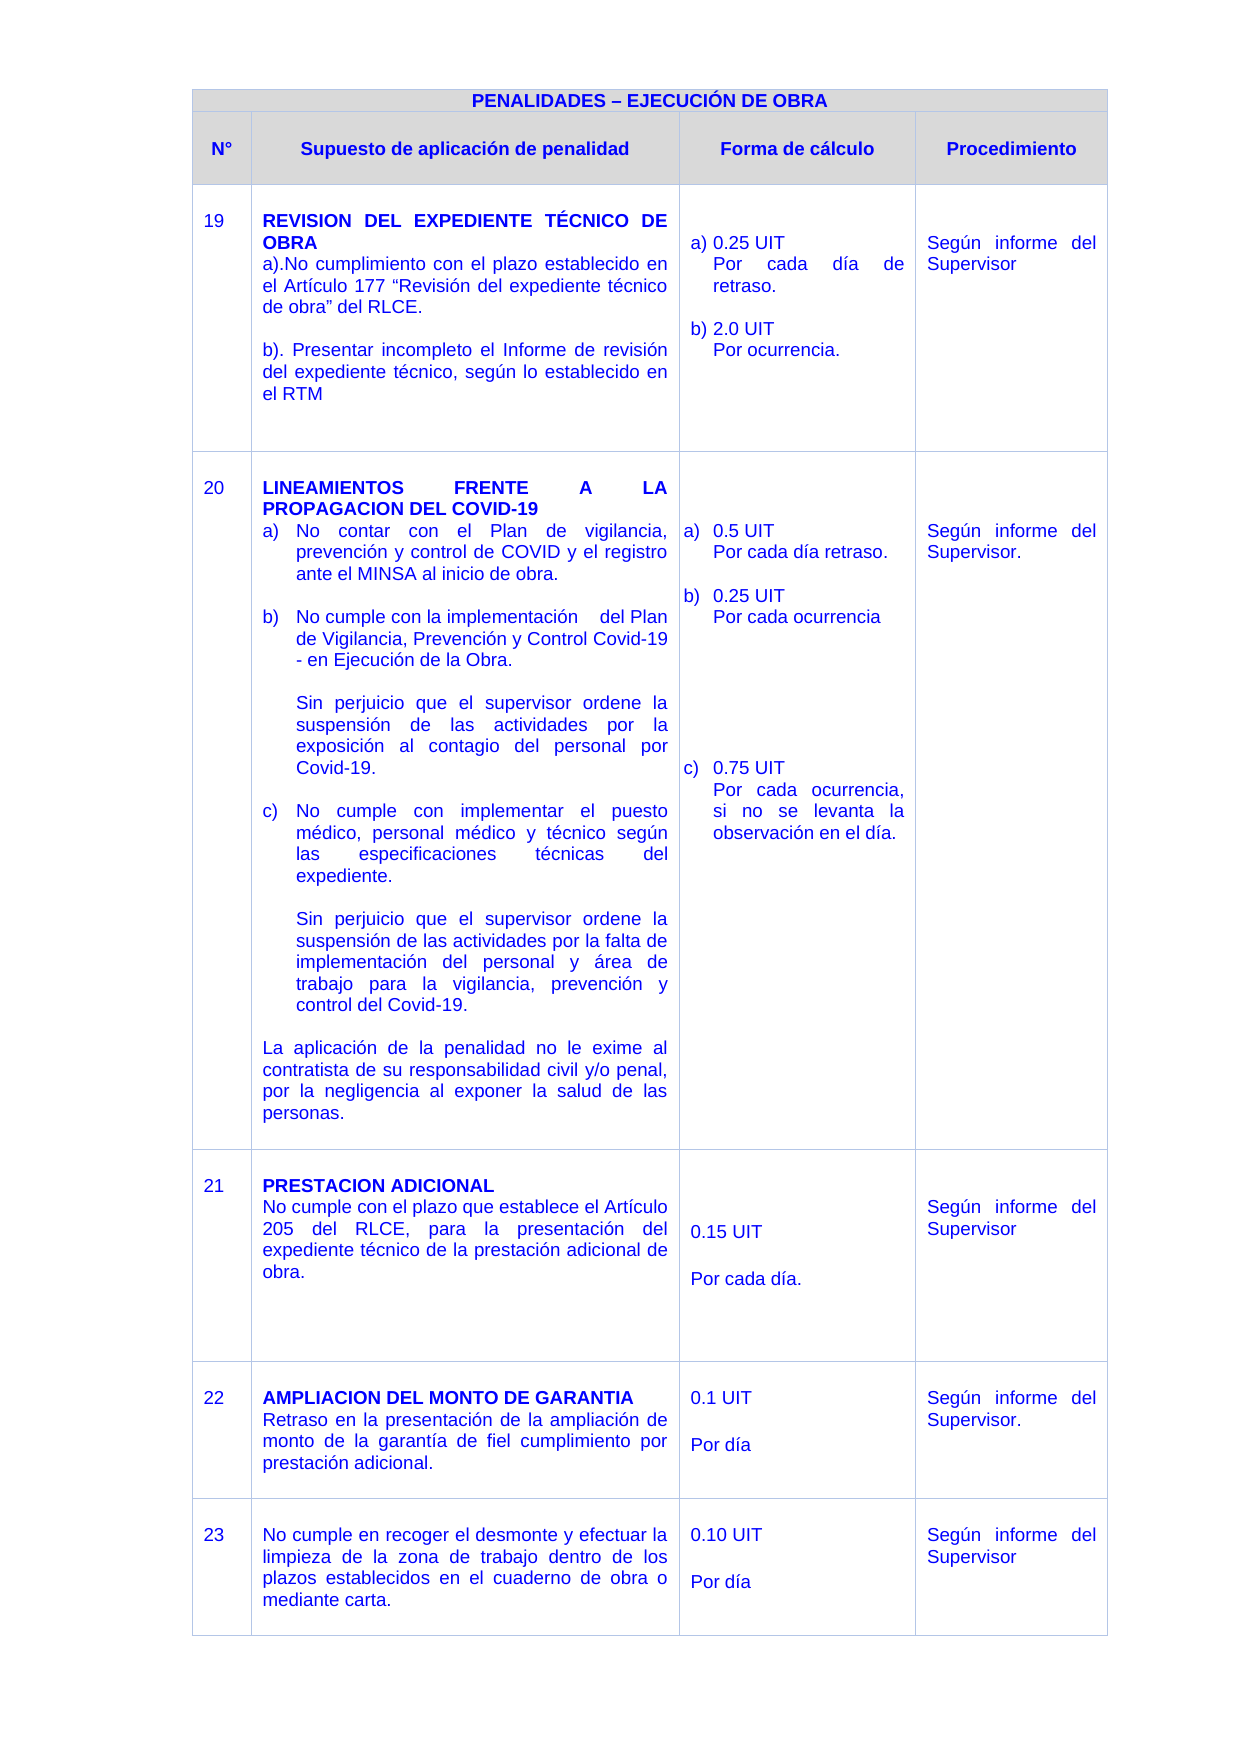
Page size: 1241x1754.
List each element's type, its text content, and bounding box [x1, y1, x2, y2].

table_cell REVISION DEL EXPEDIENTE TÉCNICO DE OBRA a).No cumplimiento con el plazo establecido en el Artículo 177 “Revisión del expediente técnico de obra” del RLCE. b). Presentar incompleto el Informe de revisión del expediente técnico, según lo establecido en el RTM [252, 185, 679, 451]
table_cell N° [193, 112, 251, 184]
table_cell 21 [193, 1150, 251, 1361]
table_cell 0.25 UIT Por cada día de retraso. 2.0 UIT Por ocurrencia. [680, 185, 915, 451]
table_cell Según informe del Supervisor [916, 185, 1107, 451]
table_cell Procedimiento [916, 112, 1107, 184]
table_cell No cumple en recoger el desmonte y efectuar la limpieza de la zona de trabajo dentro de los plazos establecidos en el cuaderno de obra o mediante carta. [252, 1499, 679, 1635]
table_cell 23 [193, 1499, 251, 1635]
table_cell LINEAMIENTOS FRENTE A LA PROPAGACION DEL COVID-19 No contar con el Plan de vigilancia, prevención y control de COVID y el registro ante el MINSA al inicio de obra. No cumple con la implementación del Plan de Vigilancia, Prevención y Control Covid-19 - en Ejecución de la Obra. Sin perjuicio que el supervisor ordene la suspensión de las actividades por la exposición al contagio del personal por Covid-19. No cumple con implementar el puesto médico, personal médico y técnico según las especificaciones técnicas del expediente. Sin perjuicio que el supervisor ordene la suspensión de las actividades por la falta de implementación del personal y área de trabajo para la vigilancia, prevención y control del Covid-19. La aplicación de la penalidad no le exime al contratista de su responsabilidad civil y/o penal, por la negligencia al exponer la salud de las personas. [252, 452, 679, 1148]
table_cell 0.15 UIT Por cada día. [680, 1150, 915, 1361]
table_cell PRESTACION ADICIONAL No cumple con el plazo que establece el Artículo 205 del RLCE, para la presentación del expediente técnico de la prestación adicional de obra. [252, 1150, 679, 1361]
table_cell 0.5 UIT Por cada día retraso. 0.25 UIT Por cada ocurrencia 0.75 UIT Por cada ocurrencia, si no se levanta la observación en el día. [680, 452, 915, 1148]
table_cell Según informe del Supervisor. [916, 1362, 1107, 1498]
table_header PENALIDADES – EJECUCIÓN DE OBRA [193, 90, 1107, 111]
table_cell Según informe del Supervisor [916, 1150, 1107, 1361]
table_cell Forma de cálculo [680, 112, 915, 184]
table_cell 0.10 UIT Por día [680, 1499, 915, 1635]
table_cell Supuesto de aplicación de penalidad [252, 112, 679, 184]
table_cell 22 [193, 1362, 251, 1498]
table_cell 20 [193, 452, 251, 1148]
table_cell 0.1 UIT Por día [680, 1362, 915, 1498]
table_cell 19 [193, 185, 251, 451]
table_cell Según informe del Supervisor [916, 1499, 1107, 1635]
table_cell Según informe del Supervisor. [916, 452, 1107, 1148]
table_cell AMPLIACION DEL MONTO DE GARANTIA Retraso en la presentación de la ampliación de monto de la garantía de fiel cumplimiento por prestación adicional. [252, 1362, 679, 1498]
